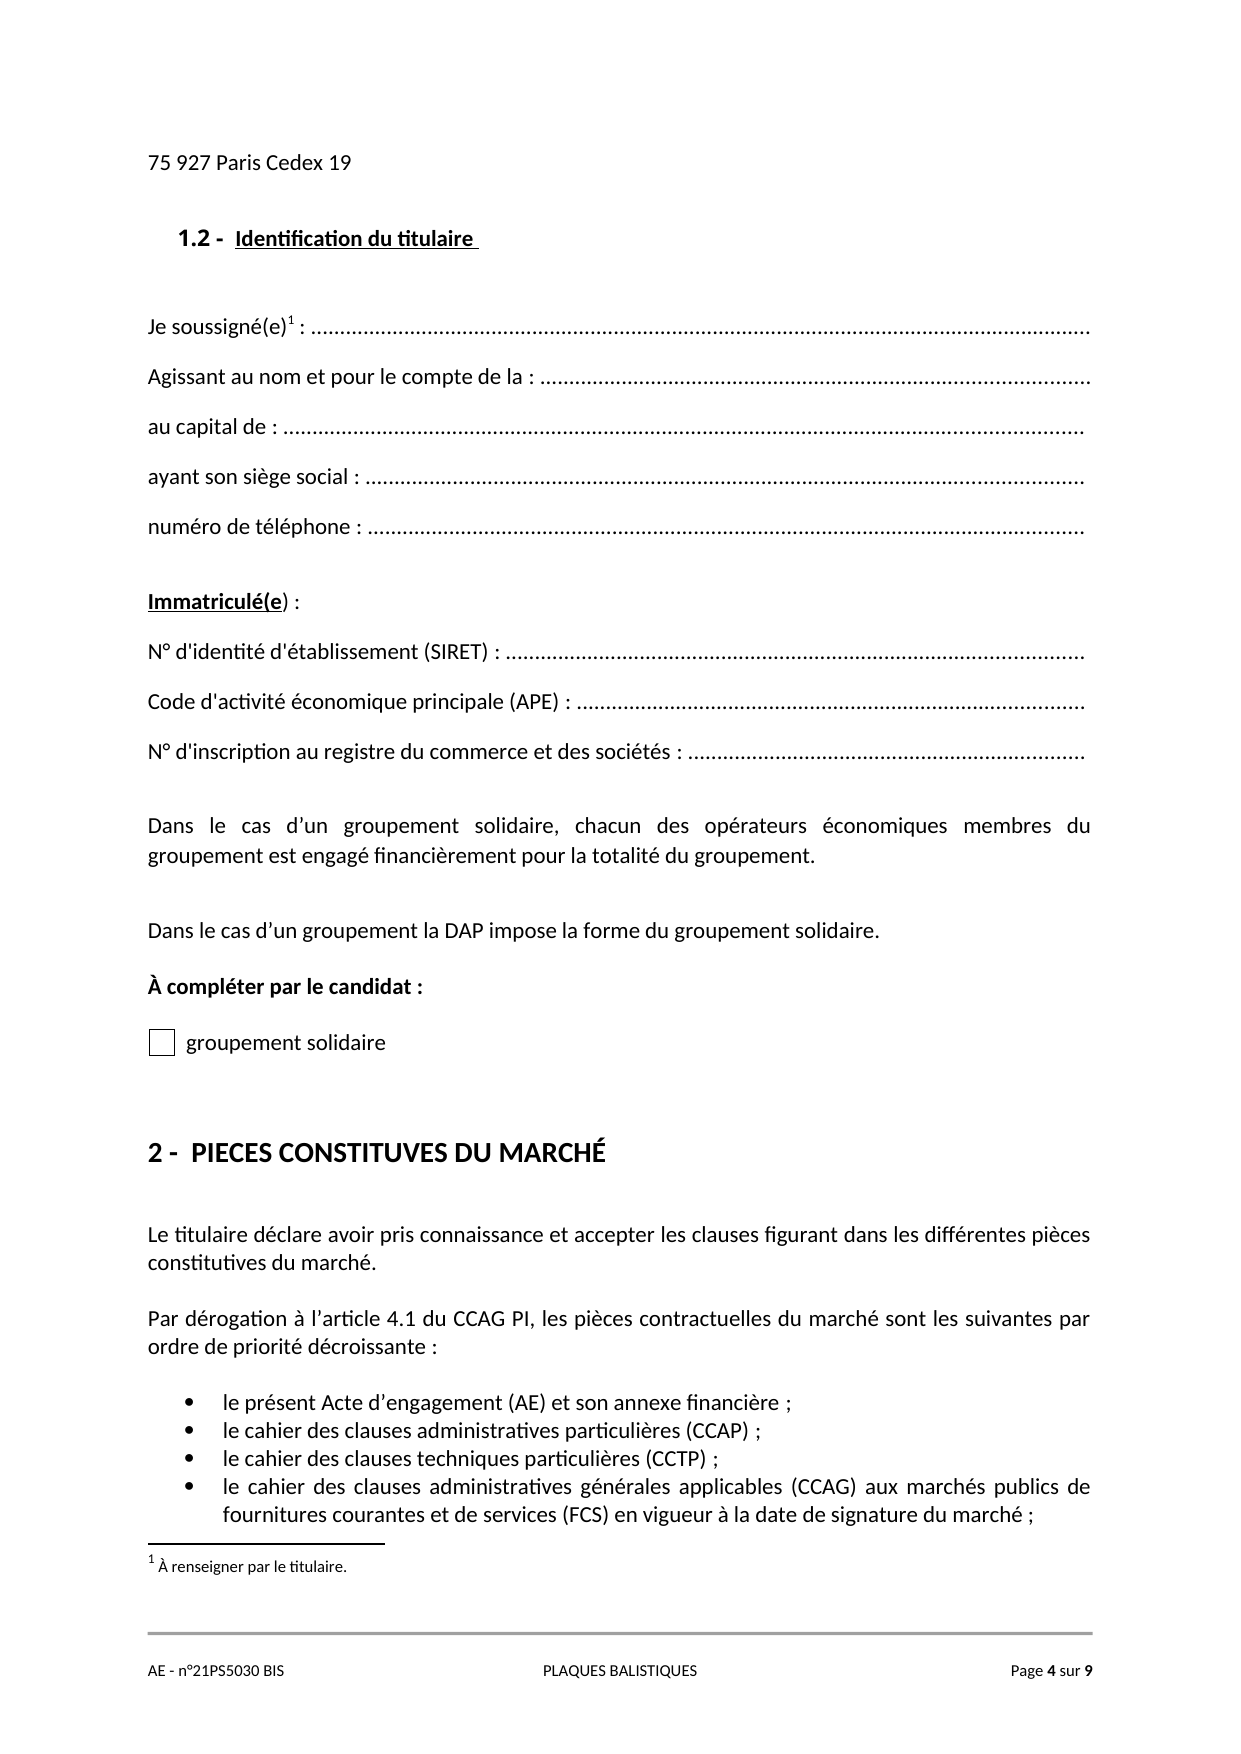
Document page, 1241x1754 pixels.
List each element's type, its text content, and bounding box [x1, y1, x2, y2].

text Le titulaire déclare avoir pris connaissance et accepter les clauses figurant dans les différentes pièces constitutives du marché. [148, 1220, 1093, 1276]
subtitle Identification du titulaire [148, 221, 1093, 253]
list le cahier des clauses techniques particulières (CCTP) ; [185, 1444, 1093, 1472]
text au capital de : [148, 414, 1093, 439]
list le présent Acte d’engagement (AE) et son annexe financière ; [185, 1388, 1093, 1416]
text groupement solidaire [148, 1028, 1093, 1056]
text Immatriculé(e) : [148, 589, 1093, 614]
text 75 927 Paris Cedex 19 [148, 148, 1093, 176]
list N° d'identité d'établissement (SIRET) : [148, 639, 1093, 664]
text Par dérogation à l’article 4.1 du CCAG PI, les pièces contractuelles du marché sont les suivantes par ordre de priorité décroissante : [148, 1304, 1093, 1360]
text ayant son siège social : [148, 464, 1093, 489]
text Dans le cas d’un groupement solidaire, chacun des opérateurs économiques membres du groupement est engagé financièrement pour la totalité du groupement. [148, 811, 1093, 869]
text Je soussigné(e) : [148, 314, 1093, 339]
list le cahier des clauses administratives générales applicables (CCAG) aux marchés publics de fournitures courantes et de services (FCS) en vigueur à la date de signature du marché ; [185, 1472, 1093, 1528]
text À compléter par le candidat : [148, 972, 1093, 1000]
text Dans le cas d’un groupement la DAP impose la forme du groupement solidaire. [148, 916, 1093, 944]
text Code d'activité économique principale (APE) : [148, 689, 1093, 714]
list le cahier des clauses administratives particulières (CCAP) ; [185, 1416, 1093, 1444]
text numéro de téléphone : [148, 514, 1093, 539]
text Agissant au nom et pour le compte de la : [148, 364, 1093, 389]
text N° d'inscription au registre du commerce et des sociétés : [148, 739, 1093, 764]
subtitle PIECES CONSTITUVES DU MARCHÉ [148, 1134, 1093, 1170]
